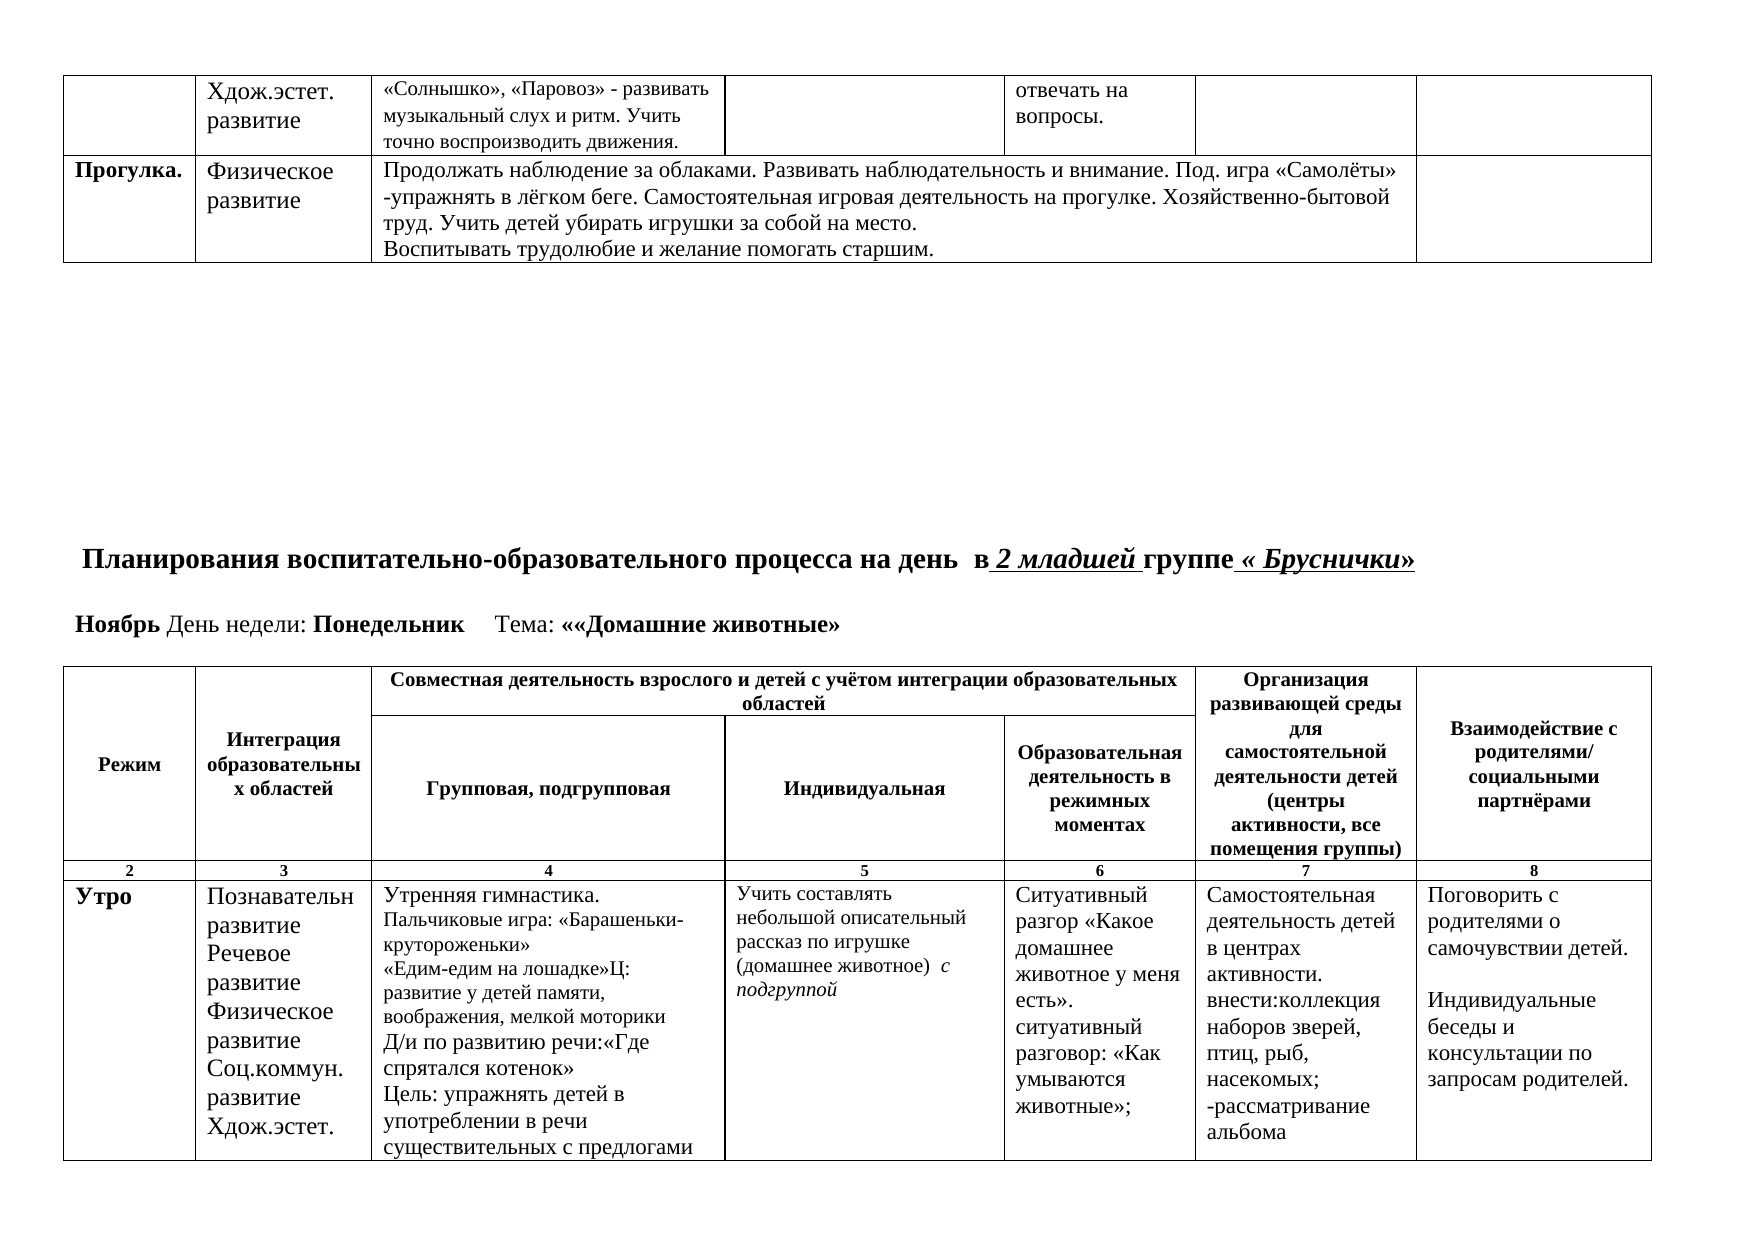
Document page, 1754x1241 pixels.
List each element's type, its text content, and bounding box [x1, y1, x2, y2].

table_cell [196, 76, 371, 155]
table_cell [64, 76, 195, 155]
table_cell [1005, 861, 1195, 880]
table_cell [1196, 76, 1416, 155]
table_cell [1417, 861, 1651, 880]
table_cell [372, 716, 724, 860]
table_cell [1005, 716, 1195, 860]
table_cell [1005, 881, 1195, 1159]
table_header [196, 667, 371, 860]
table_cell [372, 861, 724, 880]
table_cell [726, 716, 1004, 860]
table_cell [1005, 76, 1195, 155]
subtitle Ноябрь День недели: Понедельник Тема: ««Домашние животные» [75, 609, 1679, 637]
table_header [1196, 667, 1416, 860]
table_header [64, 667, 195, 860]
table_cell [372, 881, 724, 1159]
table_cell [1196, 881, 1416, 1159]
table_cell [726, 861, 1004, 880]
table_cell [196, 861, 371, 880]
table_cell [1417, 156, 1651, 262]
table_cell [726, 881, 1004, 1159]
subtitle Планирования воспитательно-образовательного процесса на день в 2 младшей группе « Бруснички» [82, 542, 1679, 575]
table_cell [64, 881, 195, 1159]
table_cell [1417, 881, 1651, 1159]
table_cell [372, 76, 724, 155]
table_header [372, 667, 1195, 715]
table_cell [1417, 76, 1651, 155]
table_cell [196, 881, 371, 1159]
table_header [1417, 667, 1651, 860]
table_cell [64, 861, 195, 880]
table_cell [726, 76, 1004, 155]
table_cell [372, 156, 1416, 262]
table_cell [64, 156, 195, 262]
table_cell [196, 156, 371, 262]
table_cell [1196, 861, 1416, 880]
